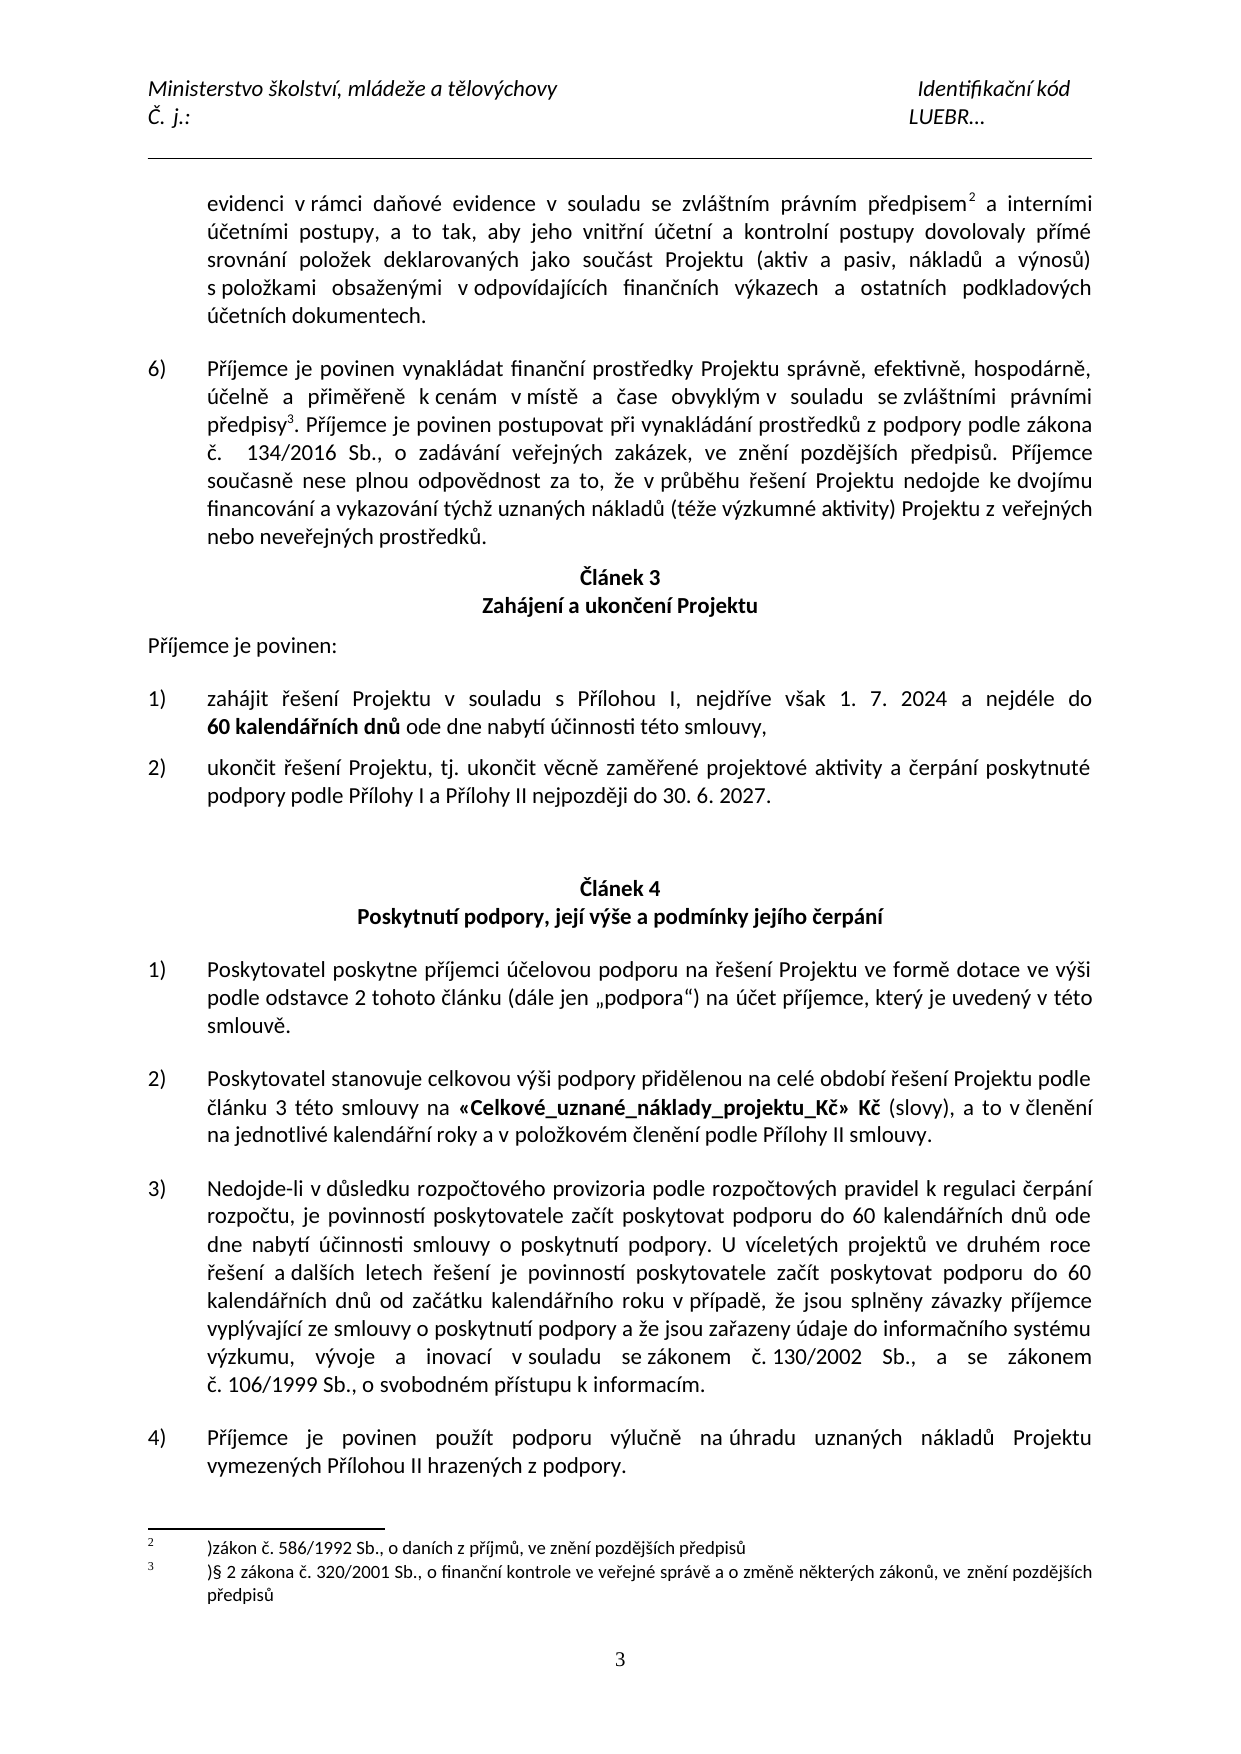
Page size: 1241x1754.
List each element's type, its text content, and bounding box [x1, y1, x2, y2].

text Zahájení a ukončení Projektu [148, 591, 1092, 619]
list Poskytovatel poskytne příjemci účelovou podporu na řešení Projektu ve formě dotace ve výši podle odstavce 2 tohoto článku (dále jen „podpora“) na účet příjemce, který je uvedený v této smlouvě. [148, 956, 1092, 1039]
text Článek 4 [148, 874, 1092, 902]
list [148, 189, 1092, 329]
list ukončit řešení Projektu, tj. ukončit věcně zaměřené projektové aktivity a čerpání poskytnuté podpory podle Přílohy I a Přílohy II nejpozději do 30. 6. 2027. [148, 753, 1092, 809]
list Nedojde-li v důsledku rozpočtového provizoria podle rozpočtových pravidel k regulaci čerpání rozpočtu, je povinností poskytovatele začít poskytovat podporu do 60 kalendářních dnů ode dne nabytí účinnosti smlouvy o poskytnutí podpory. U víceletých projektů ve druhém roce řešení a dalších letech řešení je povinností poskytovatele začít poskytovat podporu do 60 kalendářních dnů od začátku kalendářního roku v případě, že jsou splněny závazky příjemce vyplývající ze smlouvy o poskytnutí podpory a že jsou zařazeny údaje do informačního systému výzkumu, vývoje a inovací v souladu se zákonem č. 130/2002 Sb., a se zákonem č. 106/1999 Sb., o svobodném přístupu k informacím. [148, 1174, 1092, 1398]
list zahájit řešení Projektu v souladu s Přílohou I, nejdříve však 1. 7. 2024 a nejdéle do 60 kalendářních dnů ode dne nabytí účinnosti této smlouvy, [148, 684, 1092, 740]
list Poskytovatel stanovuje celkovou výši podpory přidělenou na celé období řešení Projektu podle článku 3 této smlouvy na «Celkové_uznané_náklady_projektu_Kč» Kč (slovy), a to v členění na jednotlivé kalendářní roky a v položkovém členění podle Přílohy II smlouvy. [148, 1064, 1092, 1149]
list Příjemce je povinen vynakládat finanční prostředky Projektu správně, efektivně, hospodárně, účelně a přiměřeně k cenám v místě a čase obvyklým v souladu se zvláštními právními předpisy. Příjemce je povinen postupovat při vynakládání prostředků z podpory podle zákona č. 134/2016 Sb., o zadávání veřejných zakázek, ve znění pozdějších předpisů. Příjemce současně nese plnou odpovědnost za to, že v průběhu řešení Projektu nedojde ke dvojímu financování a vykazování týchž uznaných nákladů (téže výzkumné aktivity) Projektu z veřejných nebo neveřejných prostředků. [148, 354, 1092, 550]
text Článek 3 [148, 563, 1092, 591]
text Poskytnutí podpory, její výše a podmínky jejího čerpání [148, 902, 1092, 931]
text Příjemce je povinen: [148, 631, 1092, 659]
list Příjemce je povinen použít podporu výlučně na úhradu uznaných nákladů Projektu vymezených Přílohou II hrazených z podpory. [148, 1423, 1092, 1479]
